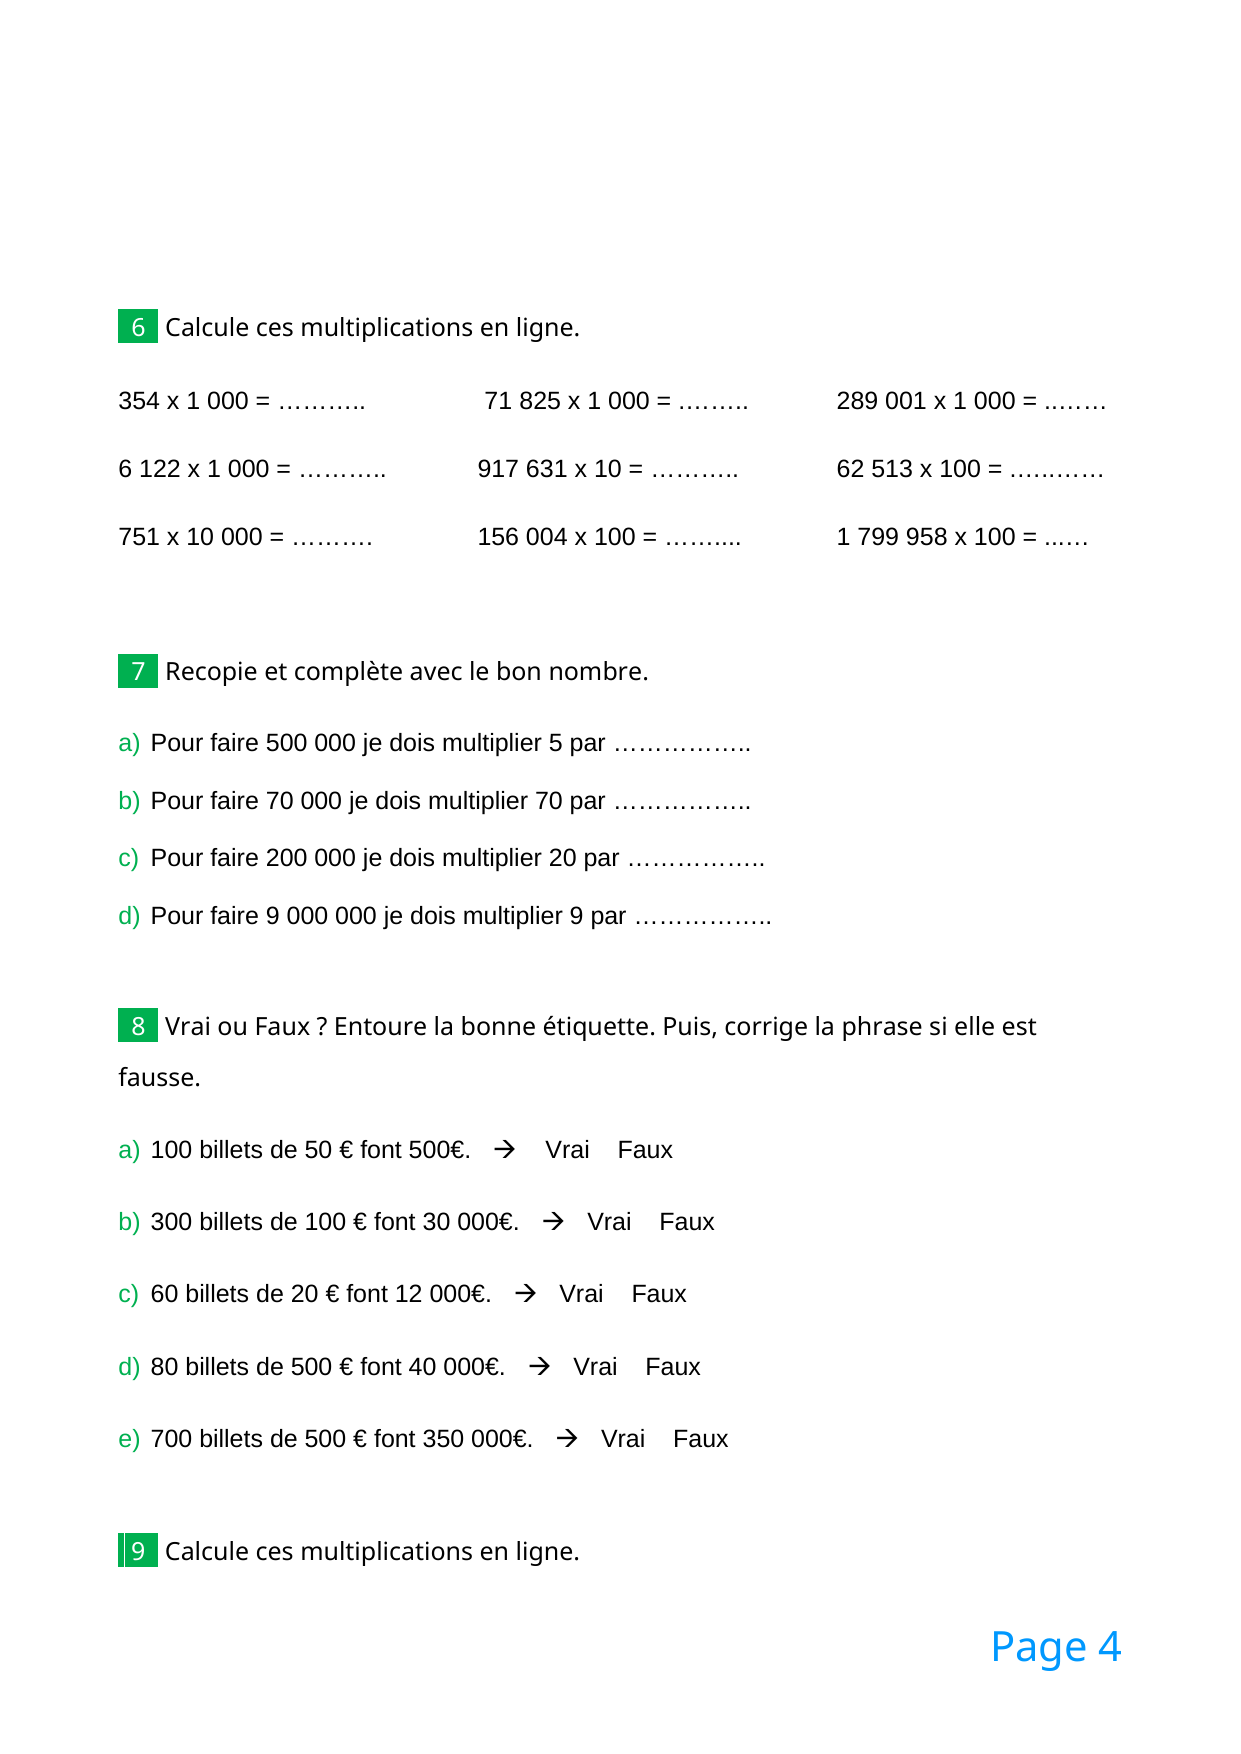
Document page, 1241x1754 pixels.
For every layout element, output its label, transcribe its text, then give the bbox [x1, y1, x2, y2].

list Pour faire 9 000 000 je dois multiplier 9 par …………….. [118, 901, 1122, 929]
list Pour faire 200 000 je dois multiplier 20 par …………….. [118, 843, 1122, 872]
text 917 631 x 10 = ……….. [477, 454, 763, 483]
list Pour faire 70 000 je dois multiplier 70 par …………….. [118, 786, 1122, 814]
list 60 billets de 20 € font 12 000€. Vrai Faux. [118, 1279, 1122, 1308]
text 156 004 x 100 = …….... [477, 522, 763, 551]
text 9 Calcule ces multiplications en ligne. [158, 1533, 1122, 1567]
text 7 Recopie et complète avec le bon nombre. [158, 654, 1122, 688]
list Pour faire 500 000 je dois multiplier 5 par …………….. [118, 728, 1122, 757]
text 8 Vrai ou Faux ? Entoure la bonne étiquette. Puis, corrige la phrase si elle est fausse. [118, 1008, 1122, 1093]
text 289 001 x 1 000 = ..…… [836, 386, 1122, 415]
list 80 billets de 500 € font 40 000€. Vrai Faux. [118, 1352, 1122, 1380]
list 700 billets de 500 € font 350 000€. Vrai Faux [118, 1424, 1122, 1452]
text 6 Calcule ces multiplications en ligne. [158, 309, 1122, 343]
list 100 billets de 50 € font 500€. Vrai Faux. [118, 1135, 1122, 1164]
text 354 x 1 000 = ……….. [118, 386, 403, 415]
list 300 billets de 100 € font 30 000€. Vrai Faux. [118, 1207, 1122, 1236]
text 71 825 x 1 000 = .…….. [477, 386, 763, 415]
text 1 799 958 x 100 = ...… [836, 522, 1122, 551]
text 62 513 x 100 = .…..…… [836, 454, 1122, 483]
text 6 122 x 1 000 = ……….. [118, 454, 403, 483]
text 751 x 10 000 = ………. [118, 522, 403, 551]
